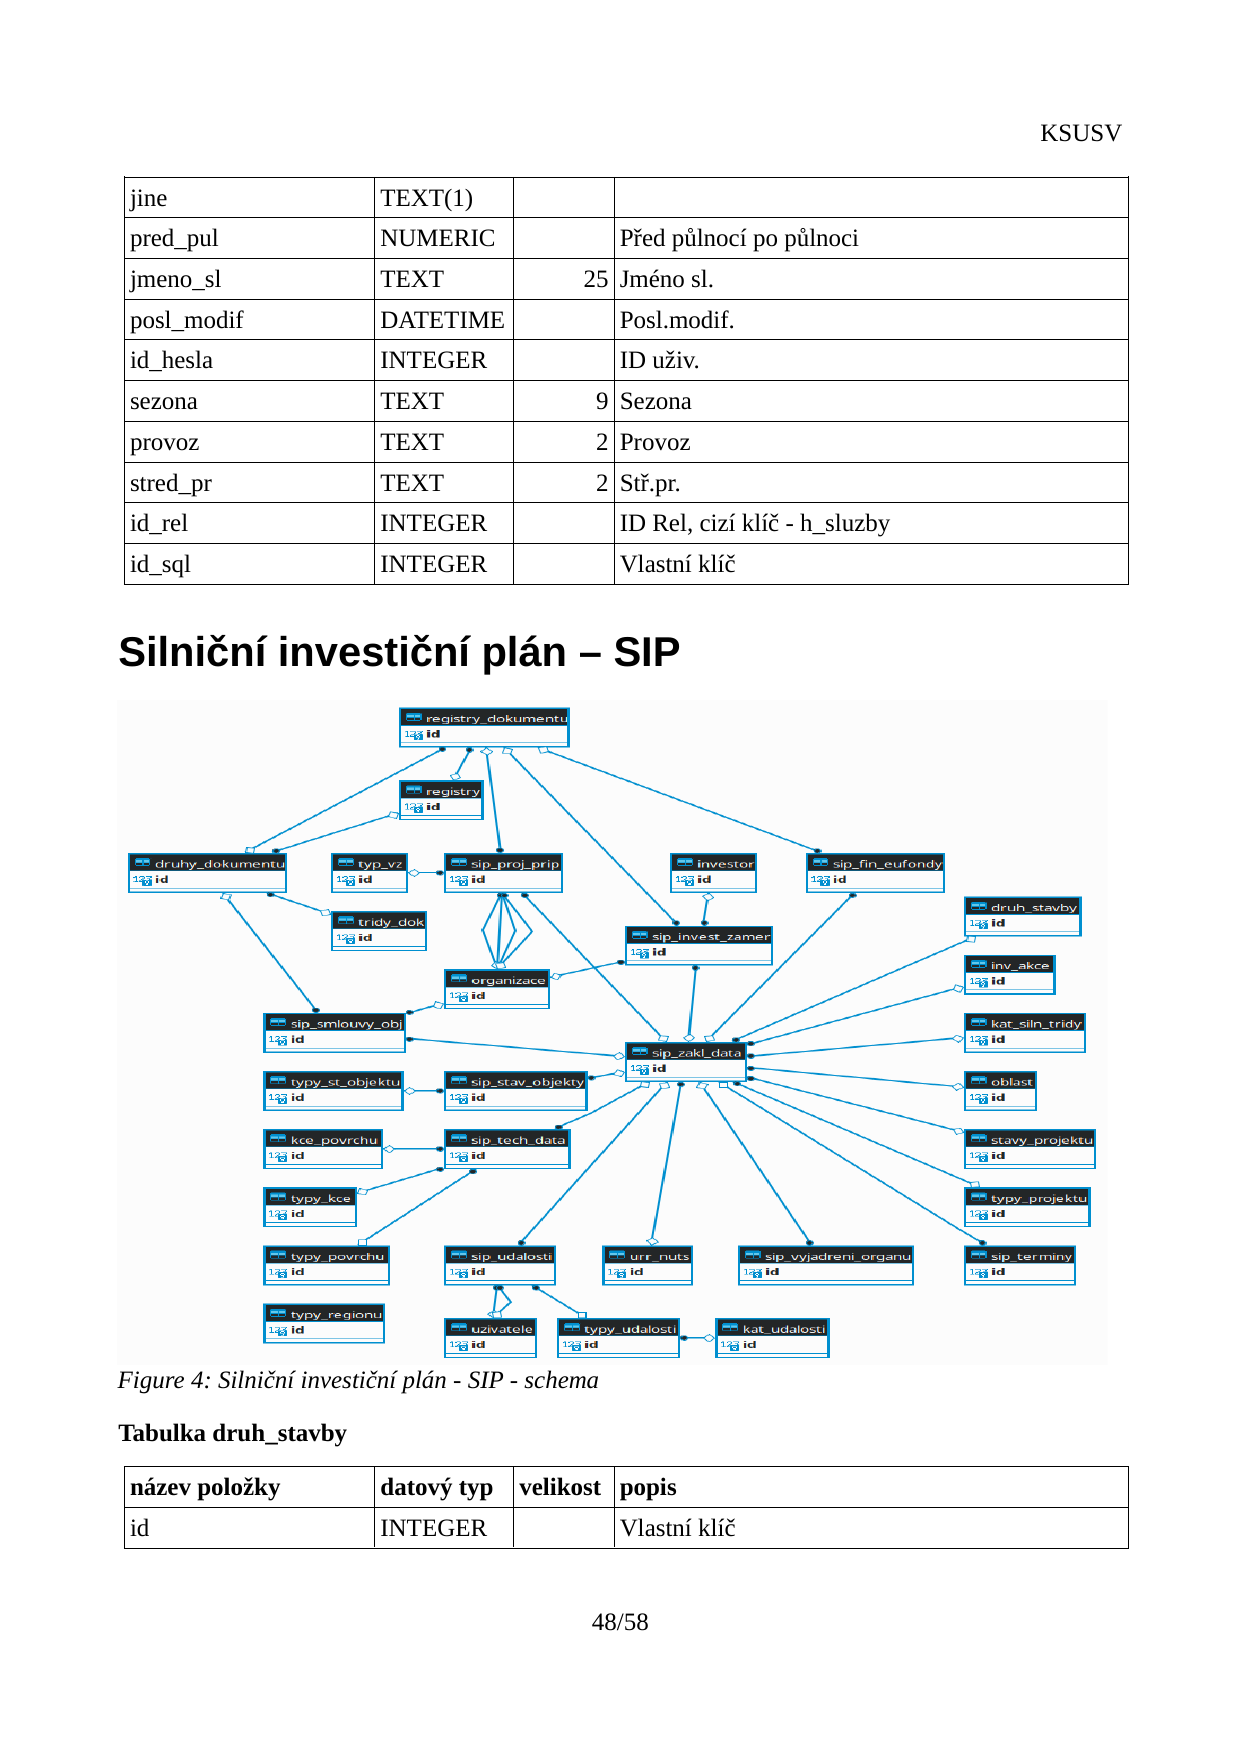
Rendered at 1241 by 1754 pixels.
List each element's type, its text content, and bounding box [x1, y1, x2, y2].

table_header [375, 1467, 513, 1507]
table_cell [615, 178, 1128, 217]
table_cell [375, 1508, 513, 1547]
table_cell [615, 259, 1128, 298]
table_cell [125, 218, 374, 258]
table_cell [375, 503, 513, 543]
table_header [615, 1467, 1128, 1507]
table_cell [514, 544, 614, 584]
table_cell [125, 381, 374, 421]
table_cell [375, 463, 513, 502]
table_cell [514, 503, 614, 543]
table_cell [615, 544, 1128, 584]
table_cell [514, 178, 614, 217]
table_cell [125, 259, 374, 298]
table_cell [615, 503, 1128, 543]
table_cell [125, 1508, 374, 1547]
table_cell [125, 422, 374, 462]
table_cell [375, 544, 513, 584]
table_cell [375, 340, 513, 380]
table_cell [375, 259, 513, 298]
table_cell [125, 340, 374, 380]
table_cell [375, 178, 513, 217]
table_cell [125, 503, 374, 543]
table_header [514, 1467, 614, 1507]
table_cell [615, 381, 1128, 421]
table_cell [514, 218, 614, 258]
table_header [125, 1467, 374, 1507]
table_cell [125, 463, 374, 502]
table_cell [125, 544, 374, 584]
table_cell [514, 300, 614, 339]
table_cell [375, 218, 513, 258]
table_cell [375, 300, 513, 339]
text Tabulka druh_stavby [118, 1402, 1122, 1447]
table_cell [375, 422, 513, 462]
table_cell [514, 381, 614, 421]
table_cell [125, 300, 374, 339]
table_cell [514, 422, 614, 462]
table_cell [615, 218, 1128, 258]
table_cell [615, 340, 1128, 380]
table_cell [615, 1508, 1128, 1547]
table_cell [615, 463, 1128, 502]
subtitle Silniční investiční plán – SIP [118, 627, 1122, 675]
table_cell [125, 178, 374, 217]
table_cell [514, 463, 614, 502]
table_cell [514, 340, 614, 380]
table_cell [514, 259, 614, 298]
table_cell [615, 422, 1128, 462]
picture [117, 700, 1108, 1365]
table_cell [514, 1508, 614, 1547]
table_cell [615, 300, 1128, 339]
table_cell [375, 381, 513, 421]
